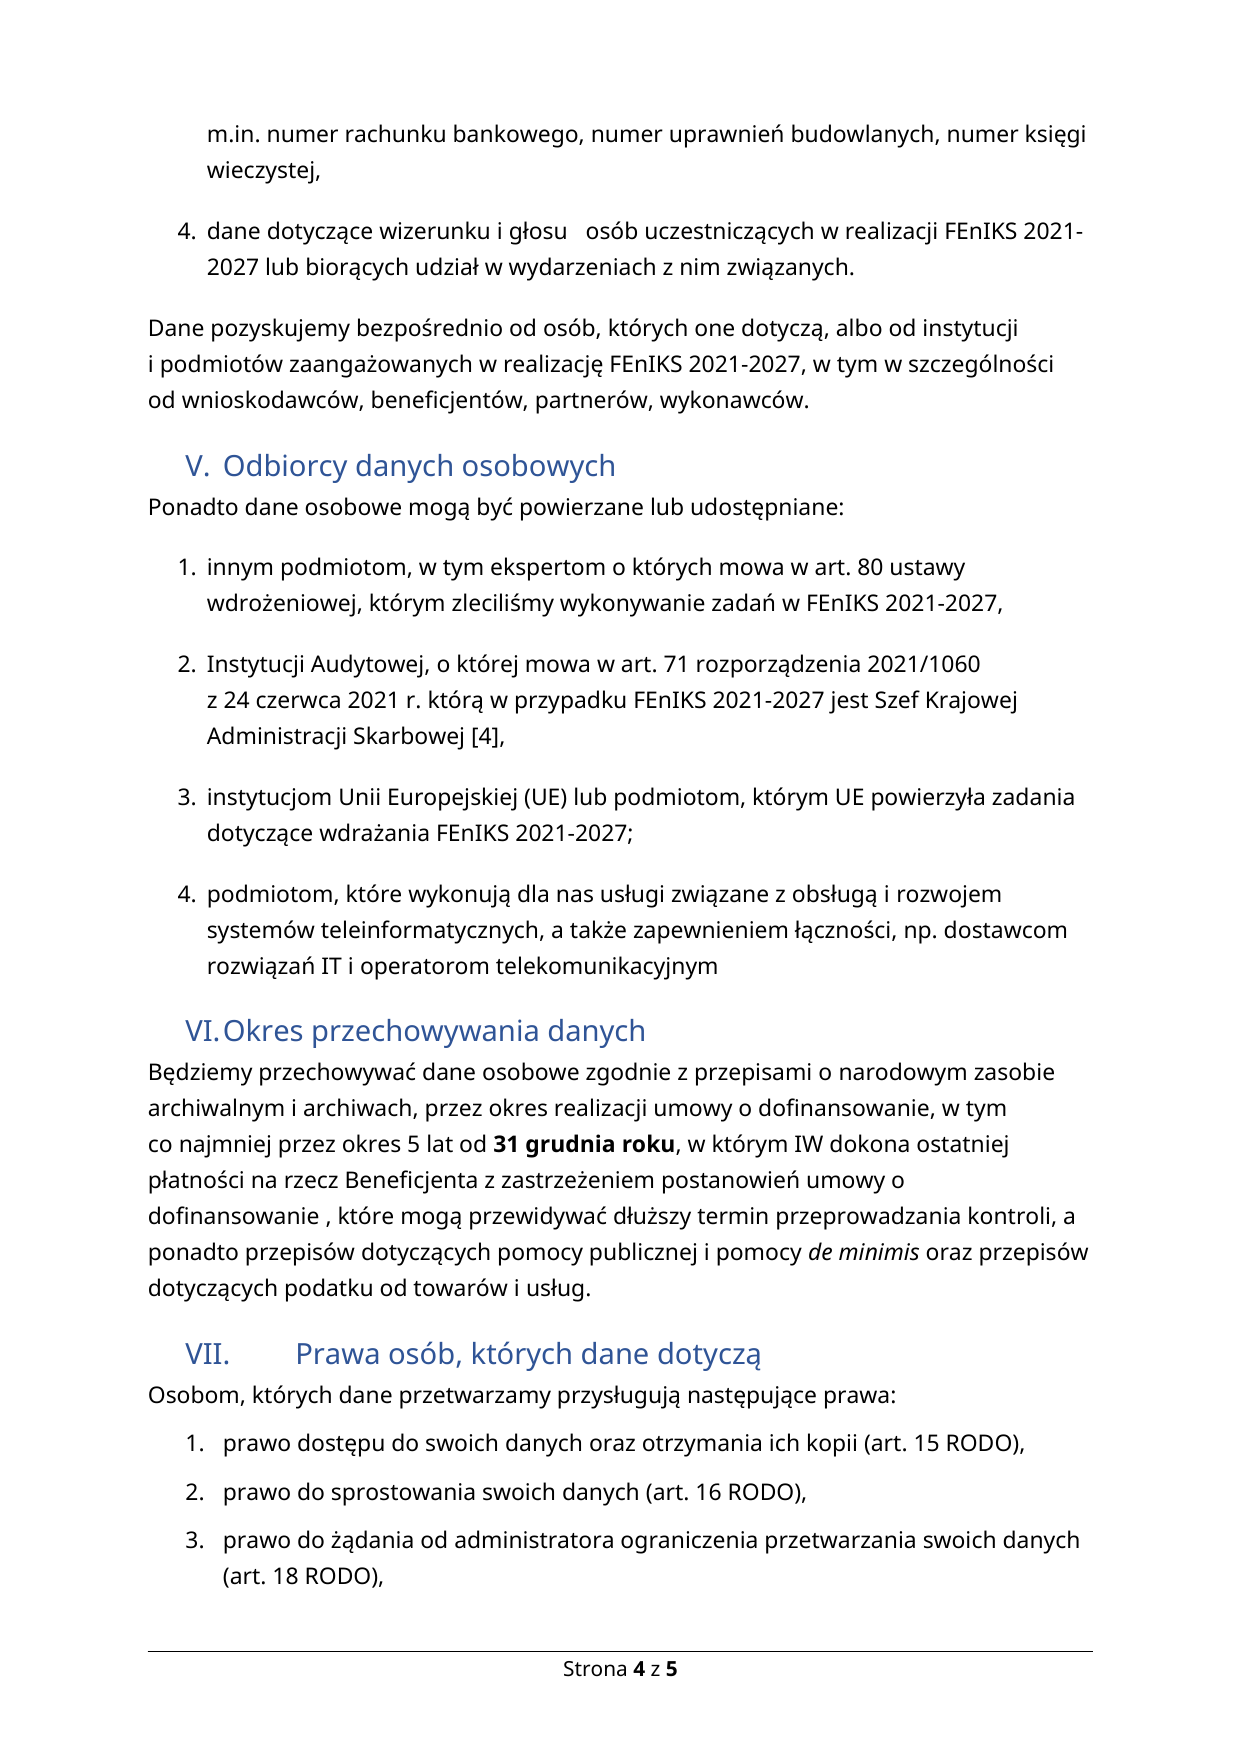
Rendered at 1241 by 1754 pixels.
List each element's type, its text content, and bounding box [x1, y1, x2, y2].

text Dane pozyskujemy bezpośrednio od osób, których one dotyczą, albo od instytucji i podmiotów zaangażowanych w realizację FEnIKS 2021-2027, w tym w szczególności od wnioskodawców, beneficjentów, partnerów, wykonawców. [148, 312, 1093, 415]
list innym podmiotom, w tym ekspertom o których mowa w art. 80 ustawy wdrożeniowej, którym zleciliśmy wykonywanie zadań w FEnIKS 2021-2027, [177, 551, 1093, 618]
list instytucjom Unii Europejskiej (UE) lub podmiotom, którym UE powierzyła zadania dotyczące wdrażania FEnIKS 2021-2027; [177, 781, 1093, 848]
text Osobom, których dane przetwarzamy przysługują następujące prawa: [148, 1378, 1093, 1410]
list prawo do sprostowania swoich danych (art. 16 RODO), [185, 1475, 1093, 1507]
list prawo do żądania od administratora ograniczenia przetwarzania swoich danych (art. 18 RODO), [185, 1524, 1093, 1591]
subtitle Odbiorcy danych osobowych [185, 445, 1093, 484]
subtitle Prawa osób, których dane dotyczą [185, 1333, 1093, 1373]
text Ponadto dane osobowe mogą być powierzane lub udostępniane: [148, 490, 1093, 522]
subtitle Okres przechowywania danych [185, 1011, 1093, 1050]
list podmiotom, które wykonują dla nas usługi związane z obsługą i rozwojem systemów teleinformatycznych, a także zapewnieniem łączności, np. dostawcom rozwiązań IT i operatorom telekomunikacyjnym [177, 878, 1093, 981]
list prawo dostępu do swoich danych oraz otrzymania ich kopii (art. 15 RODO), [185, 1427, 1093, 1458]
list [177, 118, 1093, 185]
text Będziemy przechowywać dane osobowe zgodnie z przepisami o narodowym zasobie archiwalnym i archiwach, przez okres realizacji umowy o dofinansowanie, w tym co najmniej przez okres 5 lat od 31 grudnia roku, w którym IW dokona ostatniej płatności na rzecz Beneficjenta z zastrzeżeniem postanowień umowy o dofinansowanie , które mogą przewidywać dłuższy termin przeprowadzania kontroli, a ponadto przepisów dotyczących pomocy publicznej i pomocy de minimis oraz przepisów dotyczących podatku od towarów i usług. [148, 1056, 1093, 1303]
list dane dotyczące wizerunku i głosu osób uczestniczących w realizacji FEnIKS 2021-2027 lub biorących udział w wydarzeniach z nim związanych. [177, 215, 1093, 282]
list Instytucji Audytowej, o której mowa w art. 71 rozporządzenia 2021/1060 z 24 czerwca 2021 r. którą w przypadku FEnIKS 2021-2027 jest Szef Krajowej Administracji Skarbowej [4], [177, 648, 1093, 751]
